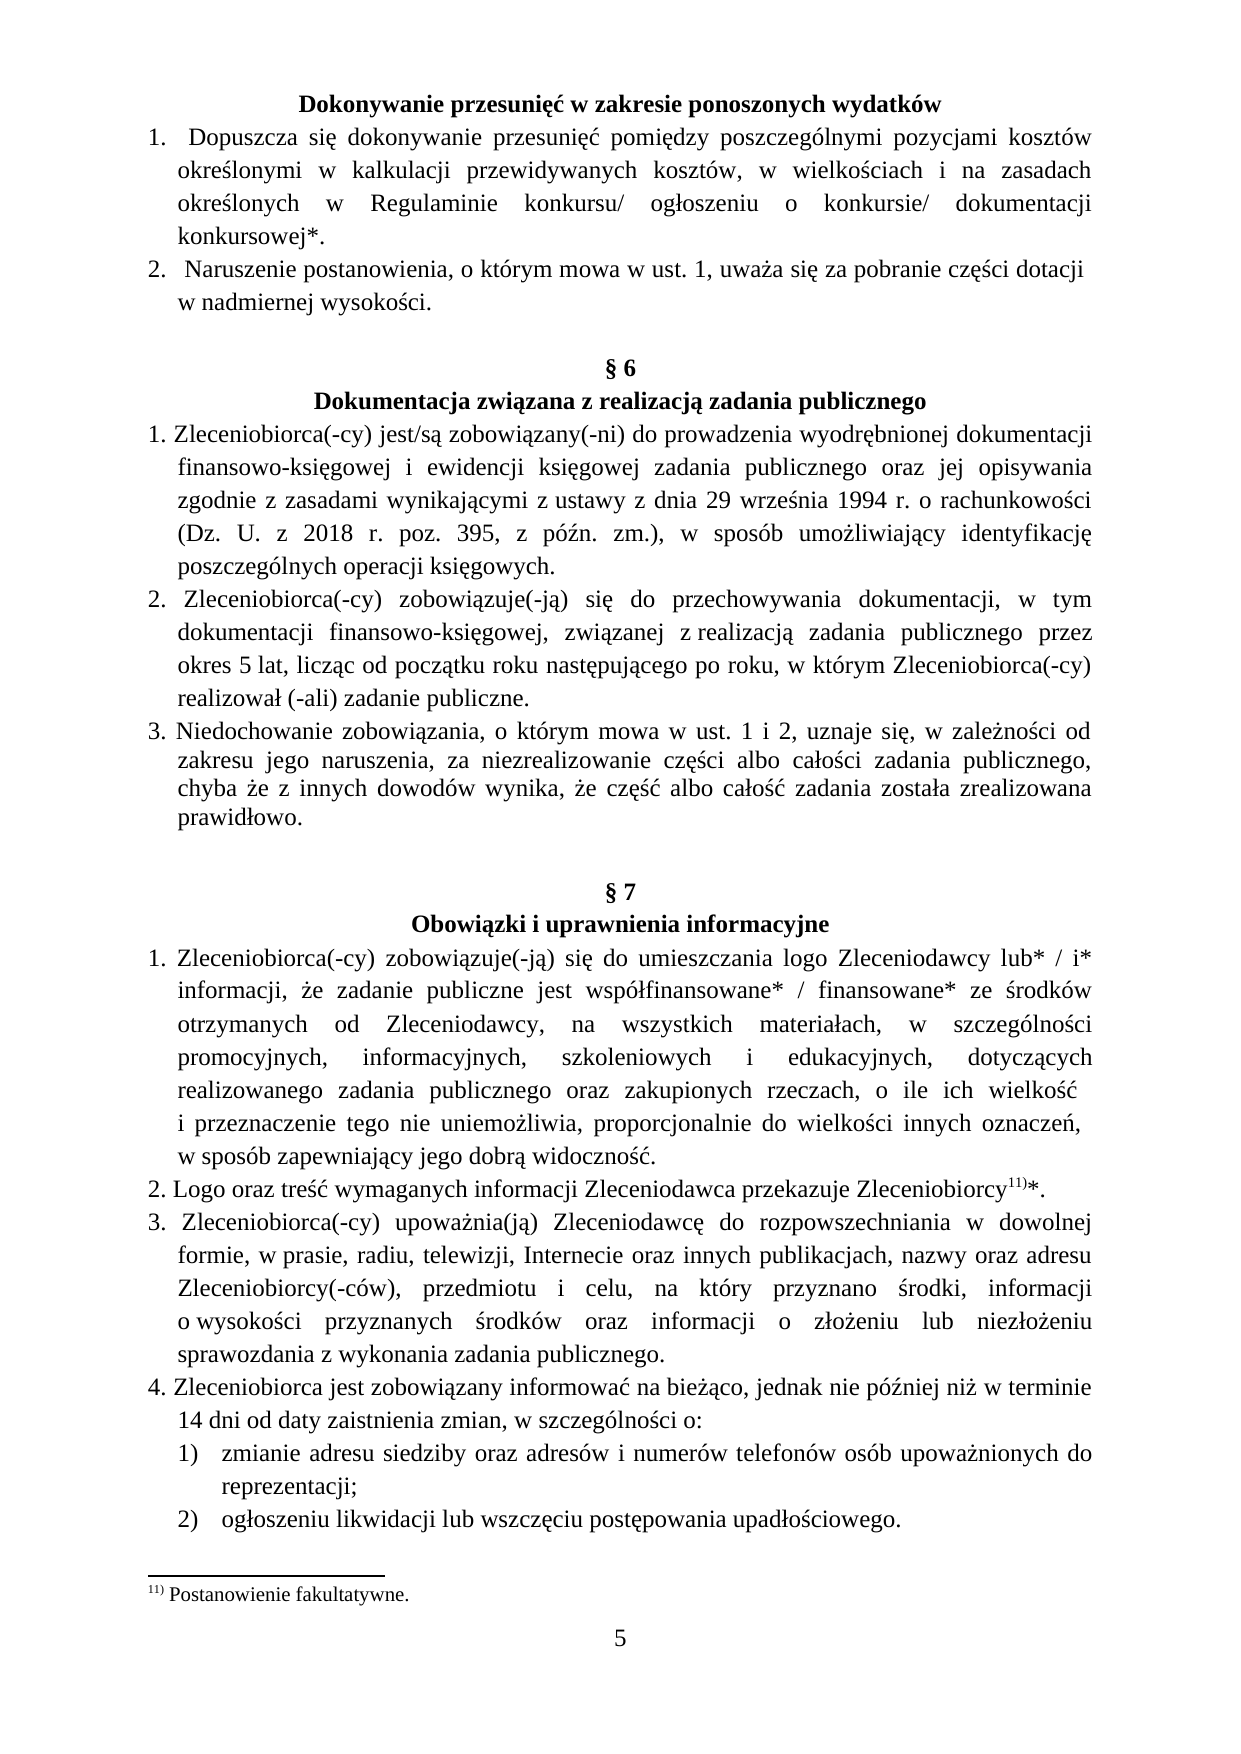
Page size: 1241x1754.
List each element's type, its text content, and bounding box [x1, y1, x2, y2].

text 1. Zleceniobiorca(-cy) jest/są zobowiązany(-ni) do prowadzenia wyodrębnionej dokumentacji finansowo-księgowej i ewidencji księgowej zadania publicznego oraz jej opisywania zgodnie z zasadami wynikającymi z ustawy z dnia 29 września 1994 r. o rachunkowości (Dz. U. z 2018 r. poz. 395, z późn. zm.), w sposób umożliwiający identyfikację poszczególnych operacji księgowych. [148, 419, 1093, 580]
text § 6 [148, 353, 1093, 382]
text Dokumentacja związana z realizacją zadania publicznego [148, 386, 1093, 414]
list ogłoszeniu likwidacji lub wszczęciu postępowania upadłościowego. [177, 1504, 1093, 1533]
text 1. Zleceniobiorca(-cy) zobowiązuje(-ją) się do umieszczania logo Zleceniodawcy lub* / i* informacji, że zadanie publiczne jest współfinansowane* / finansowane* ze środków otrzymanych od Zleceniodawcy, na wszystkich materiałach, w szczególności promocyjnych, informacyjnych, szkoleniowych i edukacyjnych, dotyczących realizowanego zadania publicznego oraz zakupionych rzeczach, o ile ich wielkość i przeznaczenie tego nie uniemożliwia, proporcjonalnie do wielkości innych oznaczeń, w sposób zapewniający jego dobrą widoczność. [148, 943, 1093, 1169]
text 2. Logo oraz treść wymaganych informacji Zleceniodawca przekazuje Zleceniobiorcy)*. [148, 1174, 1093, 1202]
text 4. Zleceniobiorca jest zobowiązany informować na bieżąco, jednak nie później niż w terminie 14 dni od daty zaistnienia zmian, w szczególności o: [148, 1372, 1093, 1434]
text Dokonywanie przesunięć w zakresie ponoszonych wydatków [148, 89, 1093, 117]
text Obowiązki i uprawnienia informacyjne [148, 909, 1093, 938]
list zmianie adresu siedziby oraz adresów i numerów telefonów osób upoważnionych do reprezentacji; [177, 1438, 1093, 1500]
text 3. Zleceniobiorca(-cy) upoważnia(ją) Zleceniodawcę do rozpowszechniania w dowolnej formie, w prasie, radiu, telewizji, Internecie oraz innych publikacjach, nazwy oraz adresu Zleceniobiorcy(-ców), przedmiotu i celu, na który przyznano środki, informacji o wysokości przyznanych środków oraz informacji o złożeniu lub niezłożeniu sprawozdania z wykonania zadania publicznego. [148, 1207, 1093, 1368]
list Naruszenie postanowienia, o którym mowa w ust. 1, uważa się za pobranie części dotacji w nadmiernej wysokości. [148, 254, 1093, 316]
text § 7 [148, 877, 1093, 905]
list Dopuszcza się dokonywanie przesunięć pomiędzy poszczególnymi pozycjami kosztów określonymi w kalkulacji przewidywanych kosztów, w wielkościach i na zasadach określonych w Regulaminie konkursu/ ogłoszeniu o konkursie/ dokumentacji konkursowej*. [148, 122, 1093, 249]
text 2. Zleceniobiorca(-cy) zobowiązuje(-ją) się do przechowywania dokumentacji, w tym dokumentacji finansowo-księgowej, związanej z realizacją zadania publicznego przez okres 5 lat, licząc od początku roku następującego po roku, w którym Zleceniobiorca(-cy) realizował (-ali) zadanie publiczne. [148, 584, 1093, 712]
text 3. Niedochowanie zobowiązania, o którym mowa w ust. 1 i 2, uznaje się, w zależności od zakresu jego naruszenia, za niezrealizowanie części albo całości zadania publicznego, chyba że z innych dowodów wynika, że część albo całość zadania została zrealizowana prawidłowo. [148, 716, 1093, 831]
